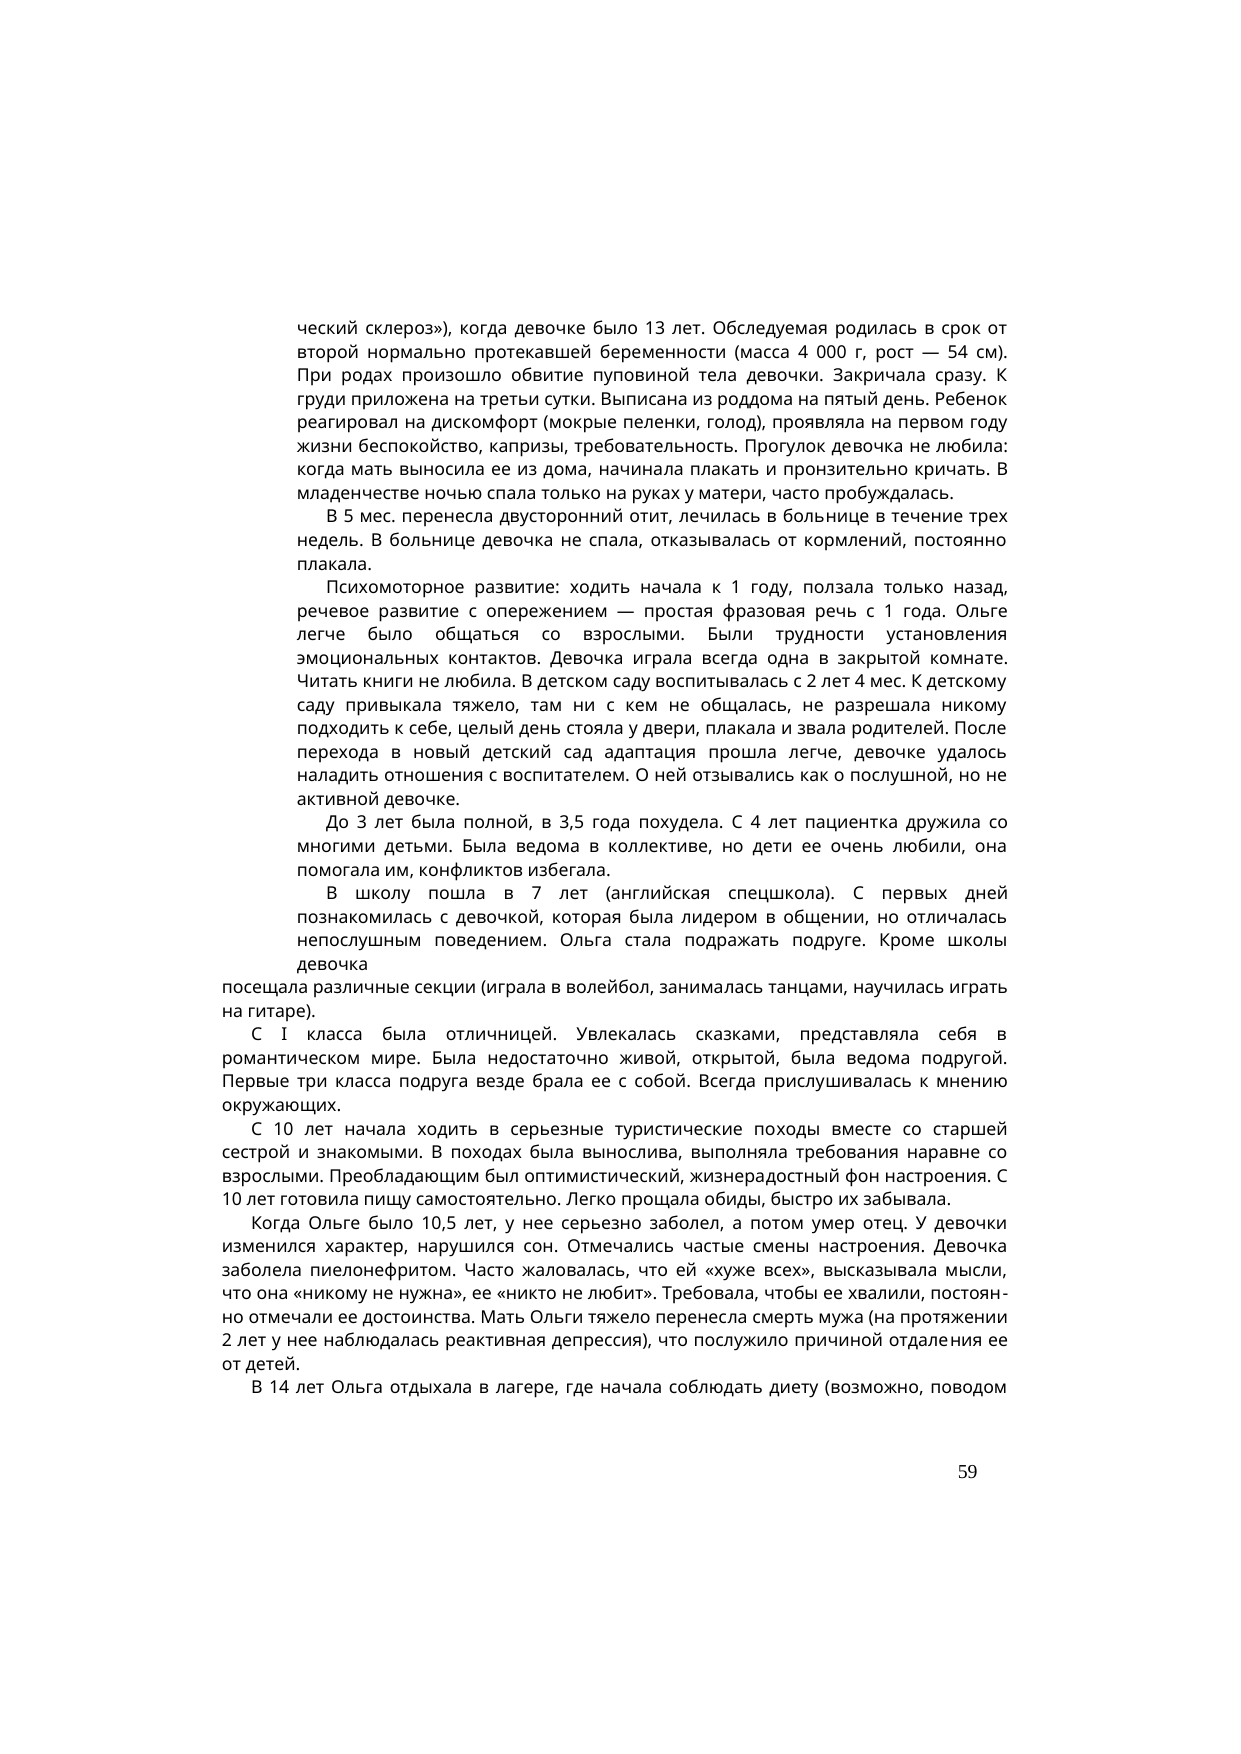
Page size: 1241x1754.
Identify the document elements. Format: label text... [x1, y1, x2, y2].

text Психомоторное развитие: ходить начала к 1 году, ползала только назад, речевое развитие с опережением — простая фразовая речь с 1 года. Ольге легче было общаться со взрослыми. Были трудности установления эмоциональных контактов. Девочка играла всегда одна в закрытой комнате. Читать книги не любила. В детском саду воспитывалась с 2 лет 4 мес. К детскому саду привыкала тяжело, там ни с кем не общалась, не разрешала никому подходить к себе, целый день стояла у двери, плакала и звала родителей. После перехода в новый детский сад адаптация прошла легче, девочке удалось наладить отношения с воспитателем. О ней отзывались как о послушной, но не активной девочке. [297, 575, 1008, 810]
text Когда Ольге было 10,5 лет, у нее серьезно заболел, а потом умер отец. У девочки изменился характер, нарушился сон. Отмечались частые смены настроения. Девочка заболела пиелонефритом. Часто жаловалась, что ей «хуже всех», высказывала мысли, что она «никому не нужна», ее «никто не любит». Требовала, чтобы ее хвалили, постоянно отмечали ее достоинства. Мать Ольги тяжело перенесла смерть мужа (на протяжении 2 лет у нее наблюдалась реактивная депрессия), что послужило причиной отдаления ее от детей. [222, 1210, 1008, 1375]
text До 3 лет была полной, в 3,5 года похудела. С 4 лет пациентка дружила со многими детьми. Была ведома в коллективе, но дети ее очень любили, она помогала им, конфликтов избегала. [297, 810, 1008, 881]
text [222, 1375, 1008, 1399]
text С I класса была отличницей. Увлекалась сказками, представляла себя в романтическом мире. Была недостаточно живой, открытой, была ведома подругой. Первые три класса подруга везде брала ее с собой. Всегда прислушивалась к мнению окружающих. [222, 1022, 1008, 1116]
text В школу пошла в 7 лет (английская спецшкола). С первых дней познакомилась с девочкой, которая была лидером в общении, но отличалась непослушным поведением. Ольга стала подражать подруге. Кроме школы девочка [297, 881, 1008, 975]
text посещала различные секции (играла в волейбол, занималась танцами, научилась играть на гитаре). [222, 975, 1008, 1022]
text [297, 316, 1008, 504]
text С 10 лет начала ходить в серьезные туристические походы вместе со старшей сестрой и знакомыми. В походах была вынослива, выполняла требования наравне со взрослыми. Преобладающим был оптимистический, жизнерадостный фон настроения. С 10 лет готовила пищу самостоятельно. Легко прощала обиды, быстро их забывала. [222, 1116, 1008, 1210]
text В 5 мес. перенесла двусторонний отит, лечилась в больнице в течение трех недель. В больнице девочка не спала, отказывалась от кормлений, постоянно плакала. [297, 504, 1008, 575]
